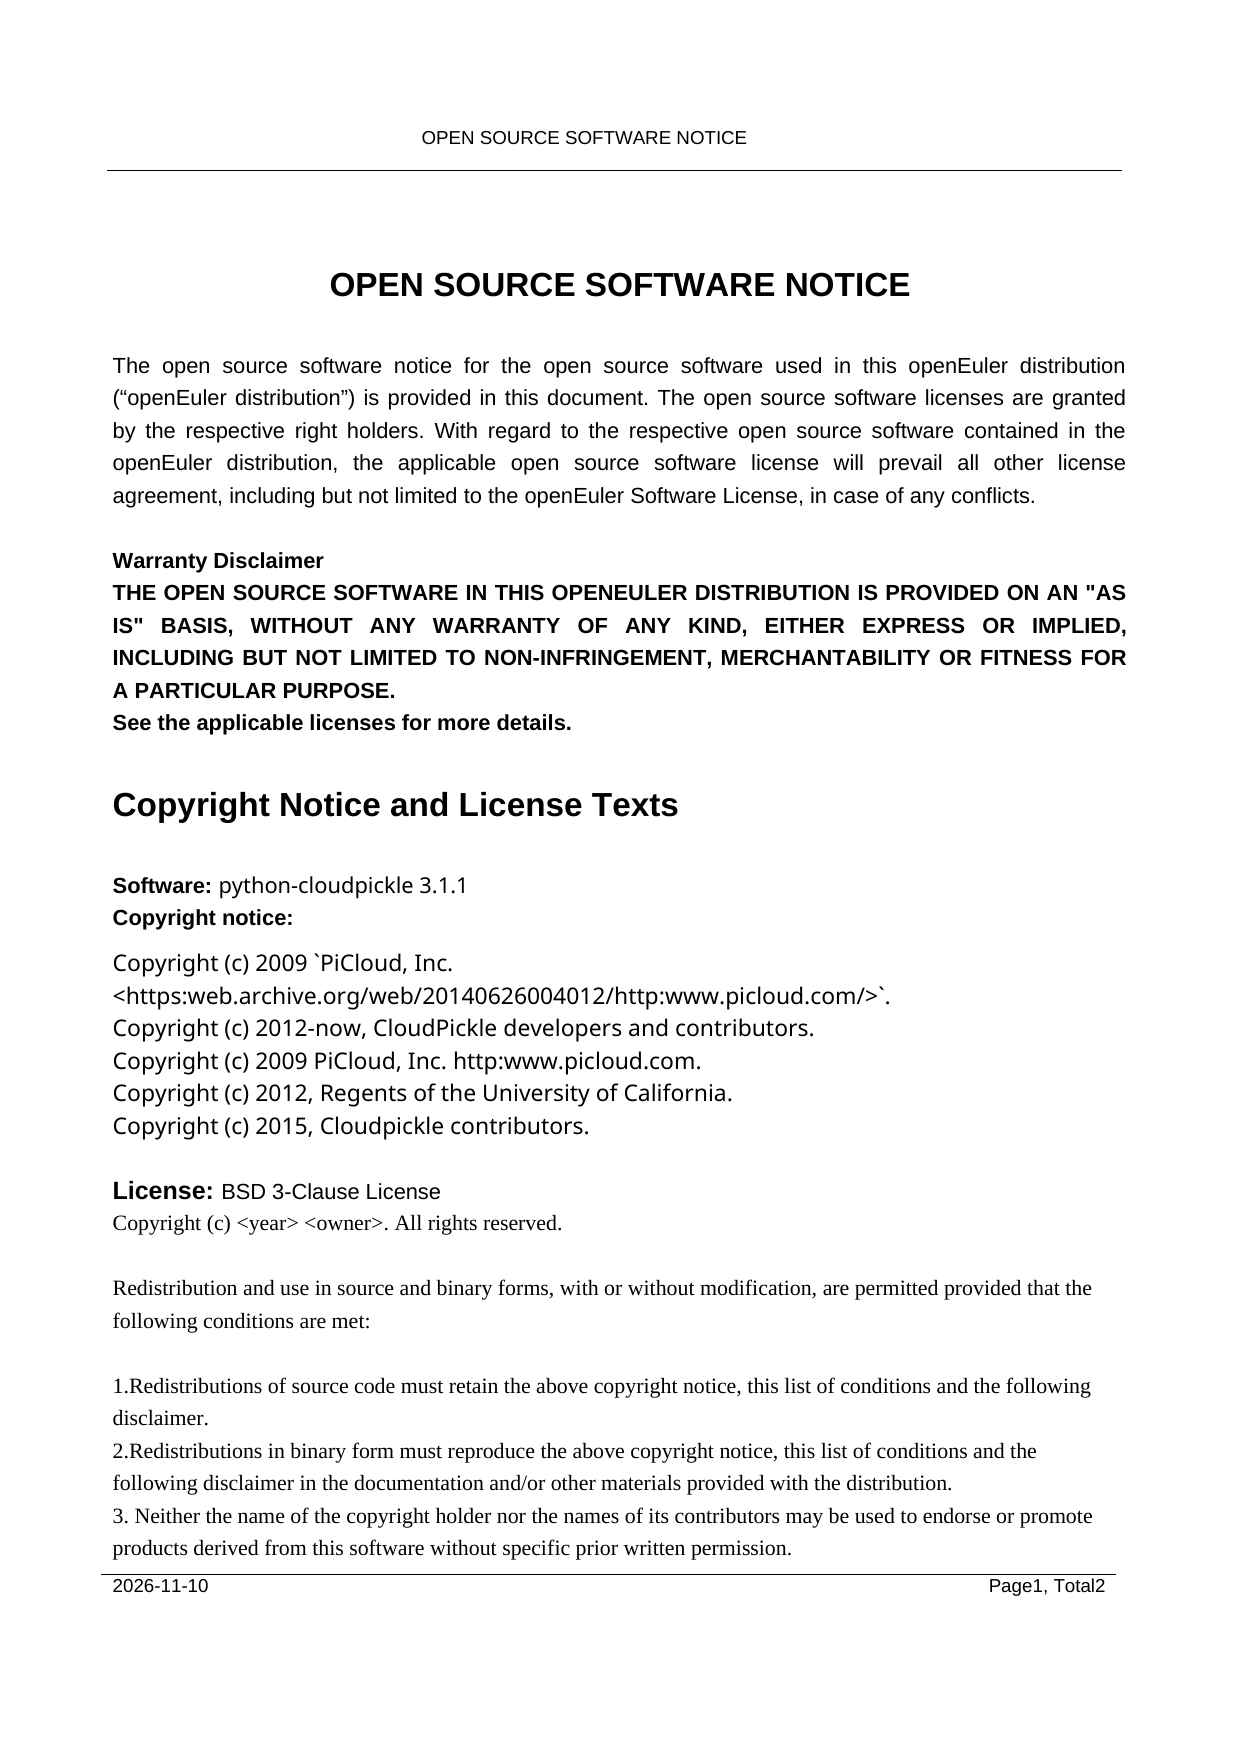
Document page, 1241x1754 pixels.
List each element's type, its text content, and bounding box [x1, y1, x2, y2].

text Copyright (c) <year> <owner>. All rights reserved. [112, 1207, 1128, 1239]
text Copyright Notice and License Texts [112, 771, 1128, 836]
text License: BSD 3-Clause License [112, 1174, 1128, 1207]
text Copyright (c) 2009 `PiCloud, Inc. <https:web.archive.org/web/20140626004012/http:www.picloud.com/>`. Copyright (c) 2012-now, CloudPickle developers and contributors. Copyright (c) 2009 PiCloud, Inc. http:www.picloud.com. Copyright (c) 2012, Regents of the University of California. Copyright (c) 2015, Cloudpickle contributors. [112, 947, 1128, 1174]
text THE OPEN SOURCE SOFTWARE IN THIS OPENEULER DISTRIBUTION IS PROVIDED ON AN "AS IS" BASIS, WITHOUT ANY WARRANTY OF ANY KIND, EITHER EXPRESS OR IMPLIED, INCLUDING BUT NOT LIMITED TO NON-INFRINGEMENT, MERCHANTABILITY OR FITNESS FOR A PARTICULAR PURPOSE. See the applicable licenses for more details. [112, 576, 1128, 739]
text Copyright notice: [112, 901, 1128, 934]
text Redistribution and use in source and binary forms, with or without modification, are permitted provided that the following conditions are met: [112, 1272, 1128, 1337]
text Warranty Disclaimer [112, 544, 1128, 576]
title Software: python-cloudpickle 3.1.1 [112, 869, 1128, 901]
text 2.Redistributions in binary form must reproduce the above copyright notice, this list of conditions and the following disclaimer in the documentation and/or other materials provided with the distribution. [112, 1434, 1128, 1499]
text 1.Redistributions of source code must retain the above copyright notice, this list of conditions and the following disclaimer. [112, 1369, 1128, 1434]
text The open source software notice for the open source software used in this openEuler distribution (“openEuler distribution”) is provided in this document. The open source software licenses are granted by the respective right holders. With regard to the respective open source software contained in the openEuler distribution, the applicable open source software license will prevail all other license agreement, including but not limited to the openEuler Software License, in case of any conflicts. [112, 349, 1128, 511]
text 3. Neither the name of the copyright holder nor the names of its contributors may be used to endorse or promote products derived from this software without specific prior written permission. [112, 1499, 1128, 1564]
text OPEN SOURCE SOFTWARE NOTICE [112, 251, 1128, 316]
